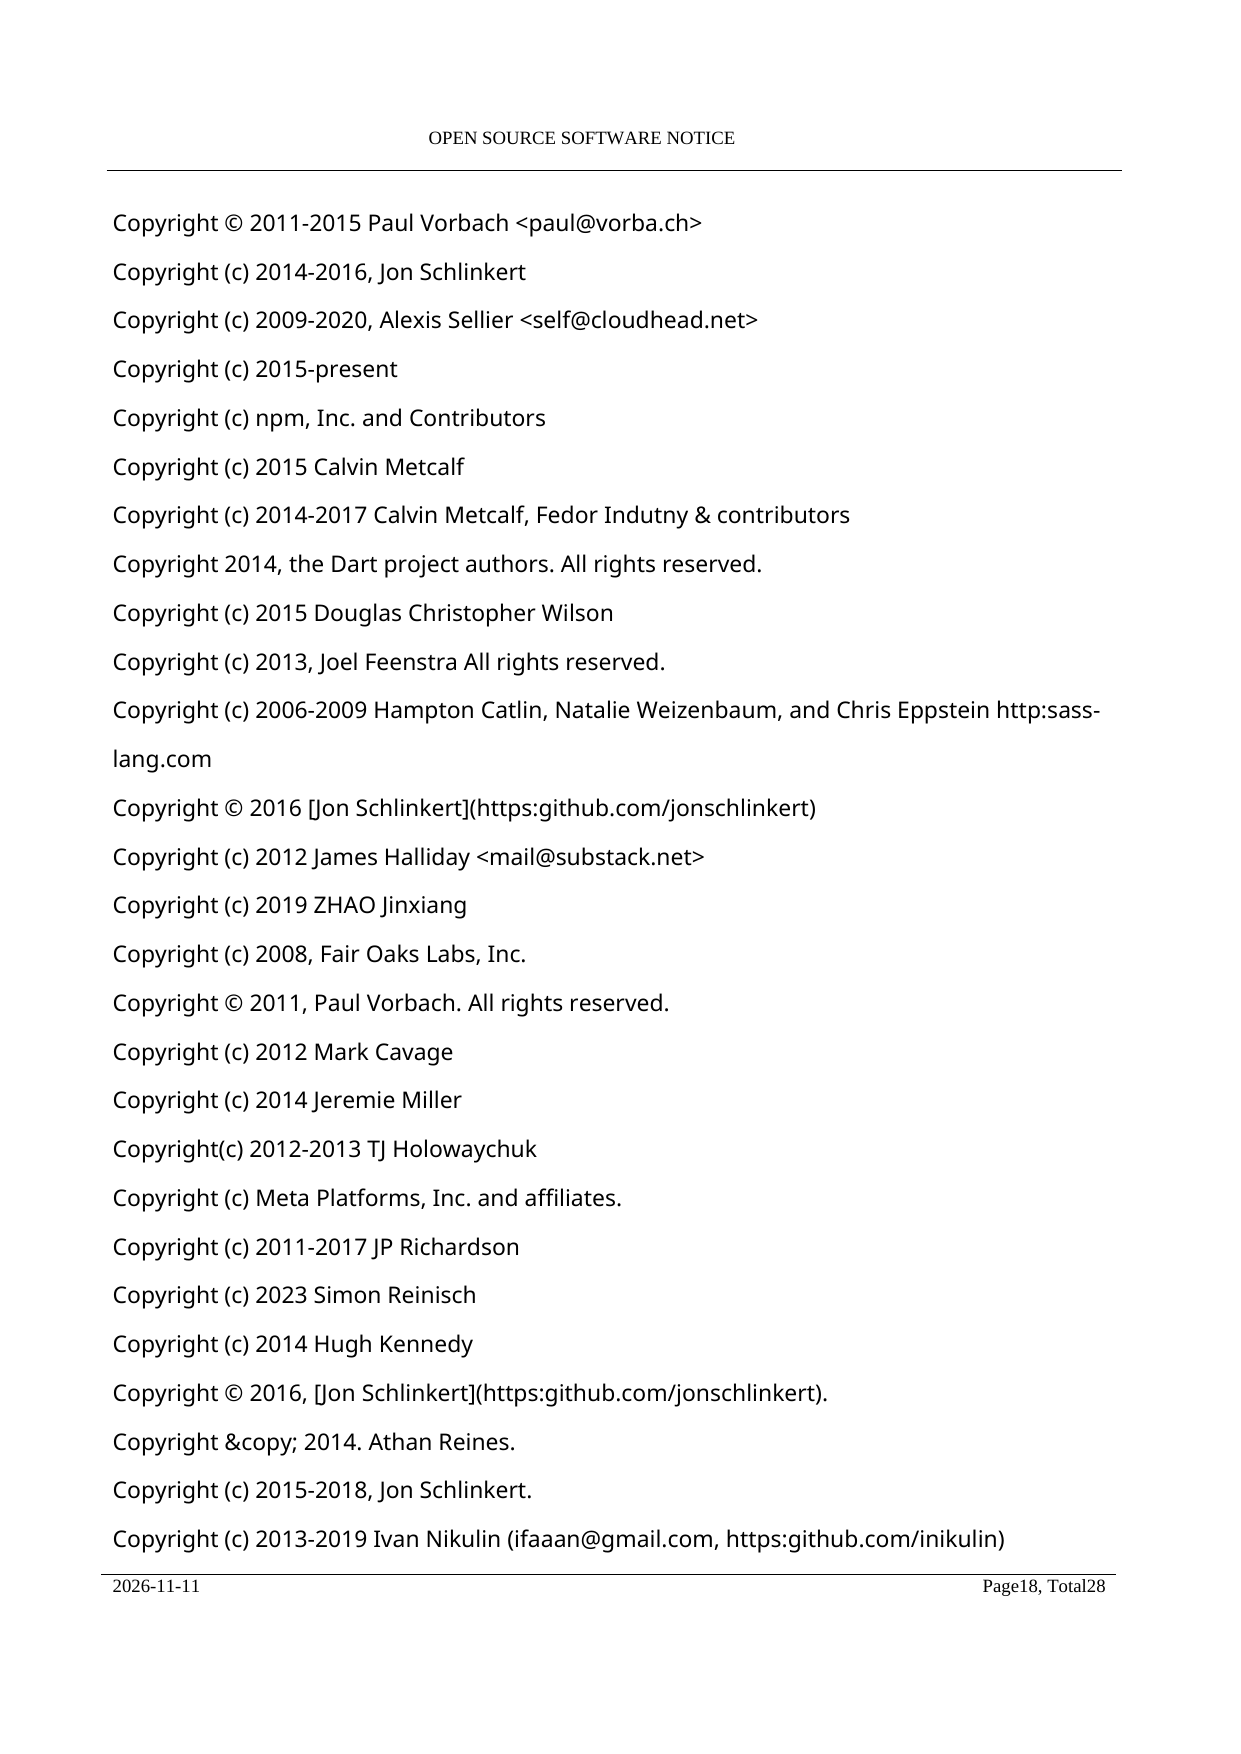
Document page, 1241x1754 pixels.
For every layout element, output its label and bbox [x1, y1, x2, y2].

text [112, 206, 1128, 1555]
